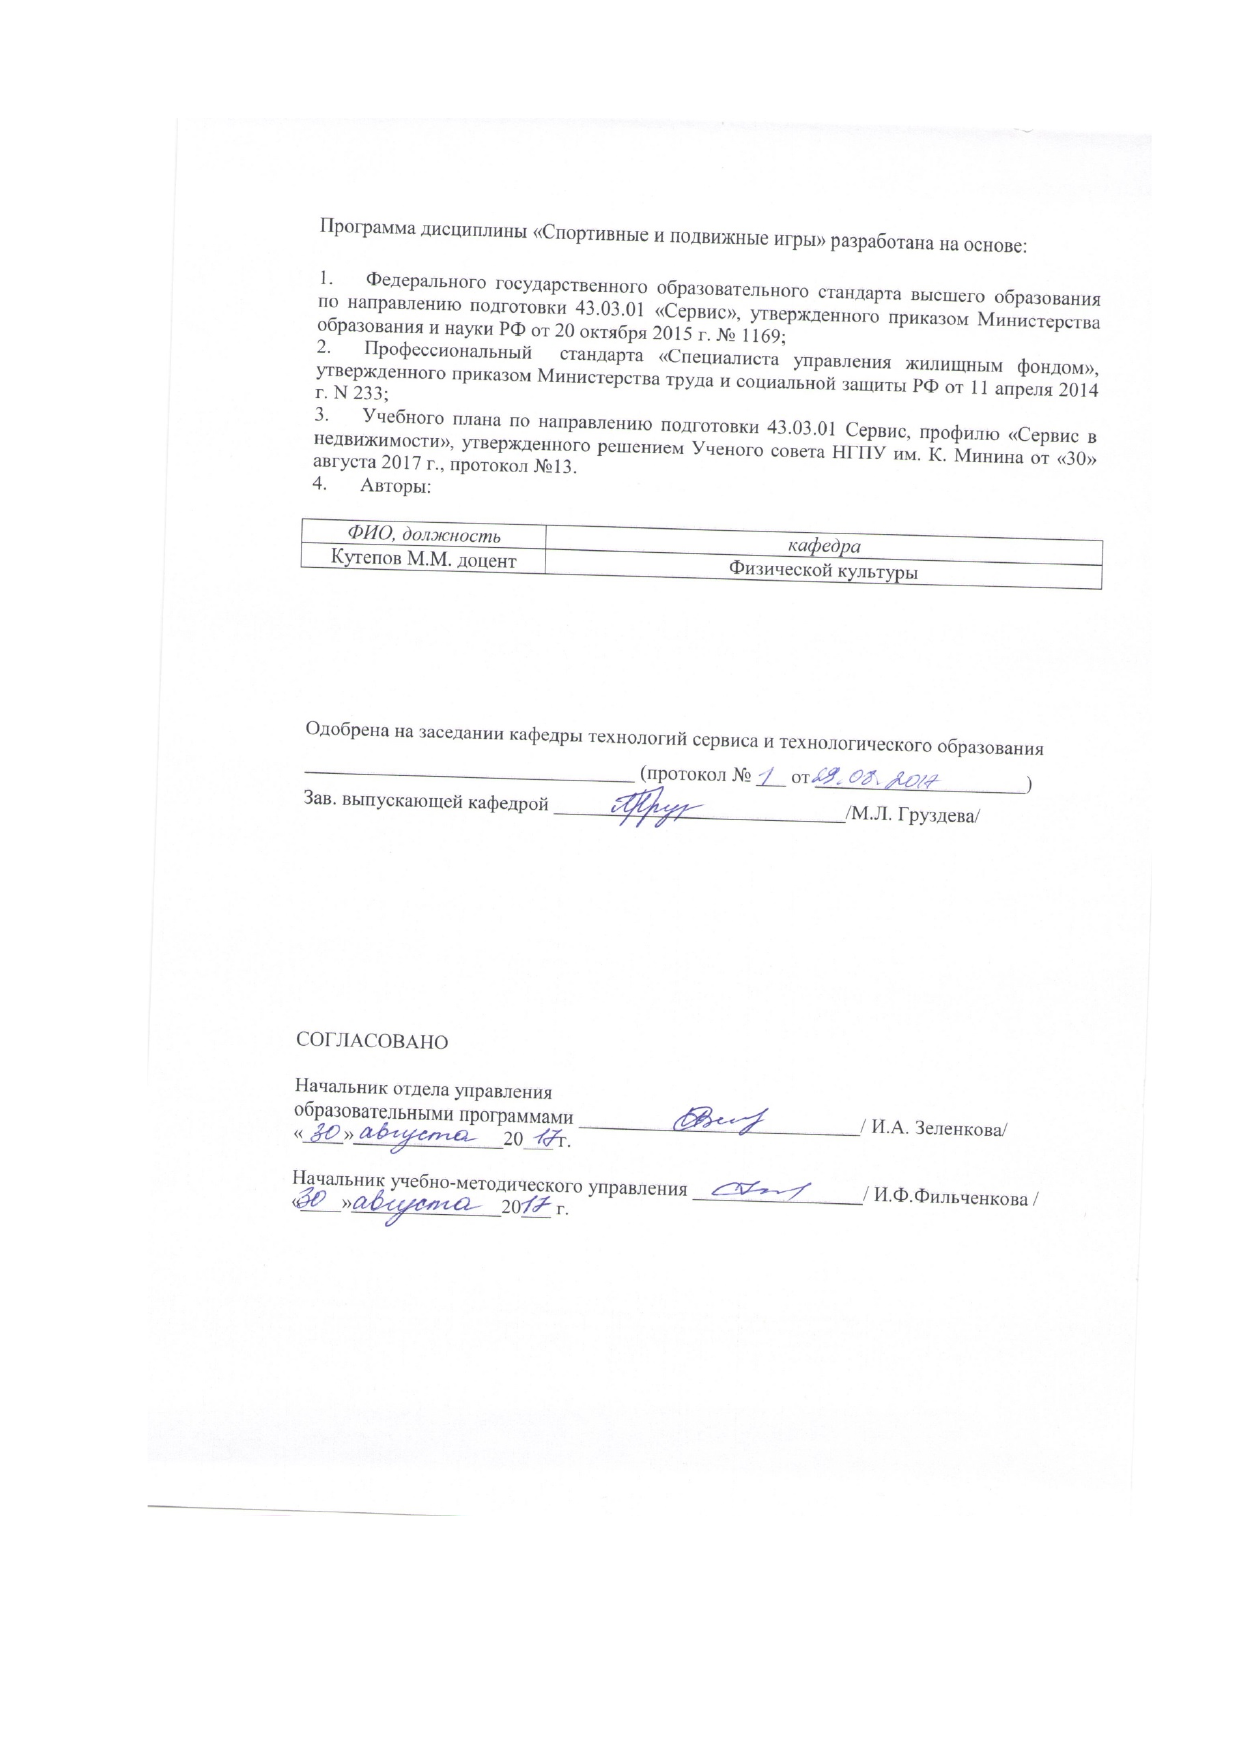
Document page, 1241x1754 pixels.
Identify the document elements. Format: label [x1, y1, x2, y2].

picture [147, 118, 1152, 1516]
